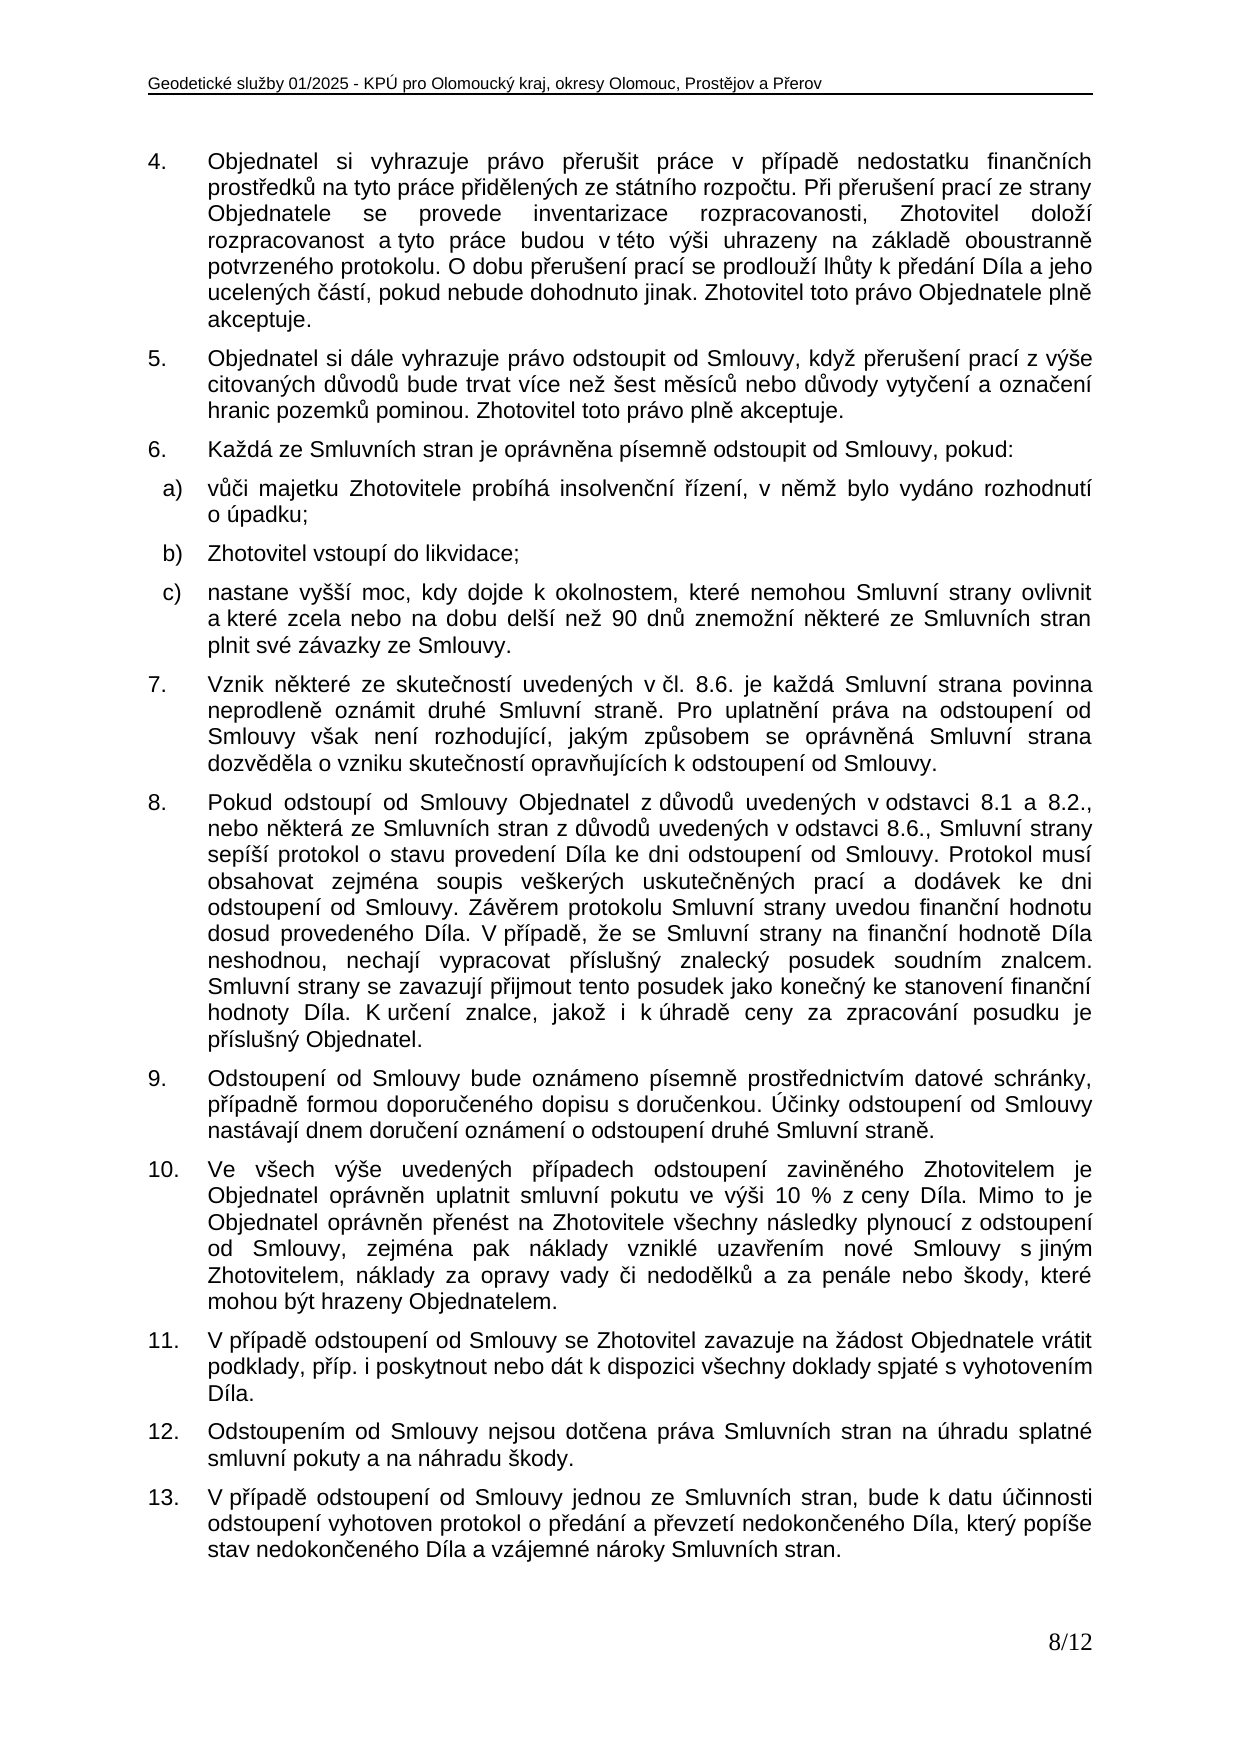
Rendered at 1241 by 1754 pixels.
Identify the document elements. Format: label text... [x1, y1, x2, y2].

list V případě odstoupení od Smlouvy jednou ze Smluvních stran, bude k datu účinnosti odstoupení vyhotoven protokol o předání a převzetí nedokončeného Díla, který popíše stav nedokončeného Díla a vzájemné nároky Smluvních stran. [148, 1483, 1093, 1563]
list Odstoupením od Smlouvy nejsou dotčena práva Smluvních stran na úhradu splatné smluvní pokuty a na náhradu škody. [148, 1418, 1093, 1471]
list vůči majetku Zhotovitele probíhá insolvenční řízení, v němž bylo vydáno rozhodnutí o úpadku; [162, 475, 1093, 528]
list Odstoupení od Smlouvy bude oznámeno písemně prostřednictvím datové schránky, případně formou doporučeného dopisu s doručenkou. Účinky odstoupení od Smlouvy nastávají dnem doručení oznámení o odstoupení druhé Smluvní straně. [148, 1064, 1093, 1144]
list Vznik některé ze skutečností uvedených v čl. 8.6. je každá Smluvní strana povinna neprodleně oznámit druhé Smluvní straně. Pro uplatnění práva na odstoupení od Smlouvy však není rozhodující, jakým způsobem se oprávněná Smluvní strana dozvěděla o vzniku skutečností opravňujících k odstoupení od Smlouvy. [148, 671, 1093, 776]
list Objednatel si vyhrazuje právo přerušit práce v případě nedostatku finančních prostředků na tyto práce přidělených ze státního rozpočtu. Při přerušení prací ze strany Objednatele se provede inventarizace rozpracovanosti, Zhotovitel doloží rozpracovanost a tyto práce budou v této výši uhrazeny na základě oboustranně potvrzeného protokolu. O dobu přerušení prací se prodlouží lhůty k předání Díla a jeho ucelených částí, pokud nebude dohodnuto jinak. Zhotovitel toto právo Objednatele plně akceptuje. [148, 148, 1093, 332]
list Objednatel si dále vyhrazuje právo odstoupit od Smlouvy, když přerušení prací z výše citovaných důvodů bude trvat více než šest měsíců nebo důvody vytyčení a označení hranic pozemků pominou. Zhotovitel toto právo plně akceptuje. [148, 344, 1093, 424]
list Pokud odstoupí od Smlouvy Objednatel z důvodů uvedených v odstavci 8.1 a 8.2., nebo některá ze Smluvních stran z důvodů uvedených v odstavci 8.6., Smluvní strany sepíší protokol o stavu provedení Díla ke dni odstoupení od Smlouvy. Protokol musí obsahovat zejména soupis veškerých uskutečněných prací a dodávek ke dni odstoupení od Smlouvy. Závěrem protokolu Smluvní strany uvedou finanční hodnotu dosud provedeného Díla. V případě, že se Smluvní strany na finanční hodnotě Díla neshodnou, nechají vypracovat příslušný znalecký posudek soudním znalcem. Smluvní strany se zavazují přijmout tento posudek jako konečný ke stanovení finanční hodnoty Díla. K určení znalce, jakož i k úhradě ceny za zpracování posudku je příslušný Objednatel. [148, 788, 1093, 1052]
list Každá ze Smluvních stran je oprávněna písemně odstoupit od Smlouvy, pokud: [148, 436, 1093, 462]
list nastane vyšší moc, kdy dojde k okolnostem, které nemohou Smluvní strany ovlivnit a které zcela nebo na dobu delší než 90 dnů znemožní některé ze Smluvních stran plnit své závazky ze Smlouvy. [162, 579, 1093, 658]
list Ve všech výše uvedených případech odstoupení zaviněného Zhotovitelem je Objednatel oprávněn uplatnit smluvní pokutu ve výši 10 % z ceny Díla. Mimo to je Objednatel oprávněn přenést na Zhotovitele všechny následky plynoucí z odstoupení od Smlouvy, zejména pak náklady vzniklé uzavřením nové Smlouvy s jiným Zhotovitelem, náklady za opravy vady či nedodělků a za penále nebo škody, které mohou být hrazeny Objednatelem. [148, 1156, 1093, 1314]
list Zhotovitel vstoupí do likvidace; [162, 540, 1093, 567]
list V případě odstoupení od Smlouvy se Zhotovitel zavazuje na žádost Objednatele vrátit podklady, příp. i poskytnout nebo dát k dispozici všechny doklady spjaté s vyhotovením Díla. [148, 1327, 1093, 1406]
